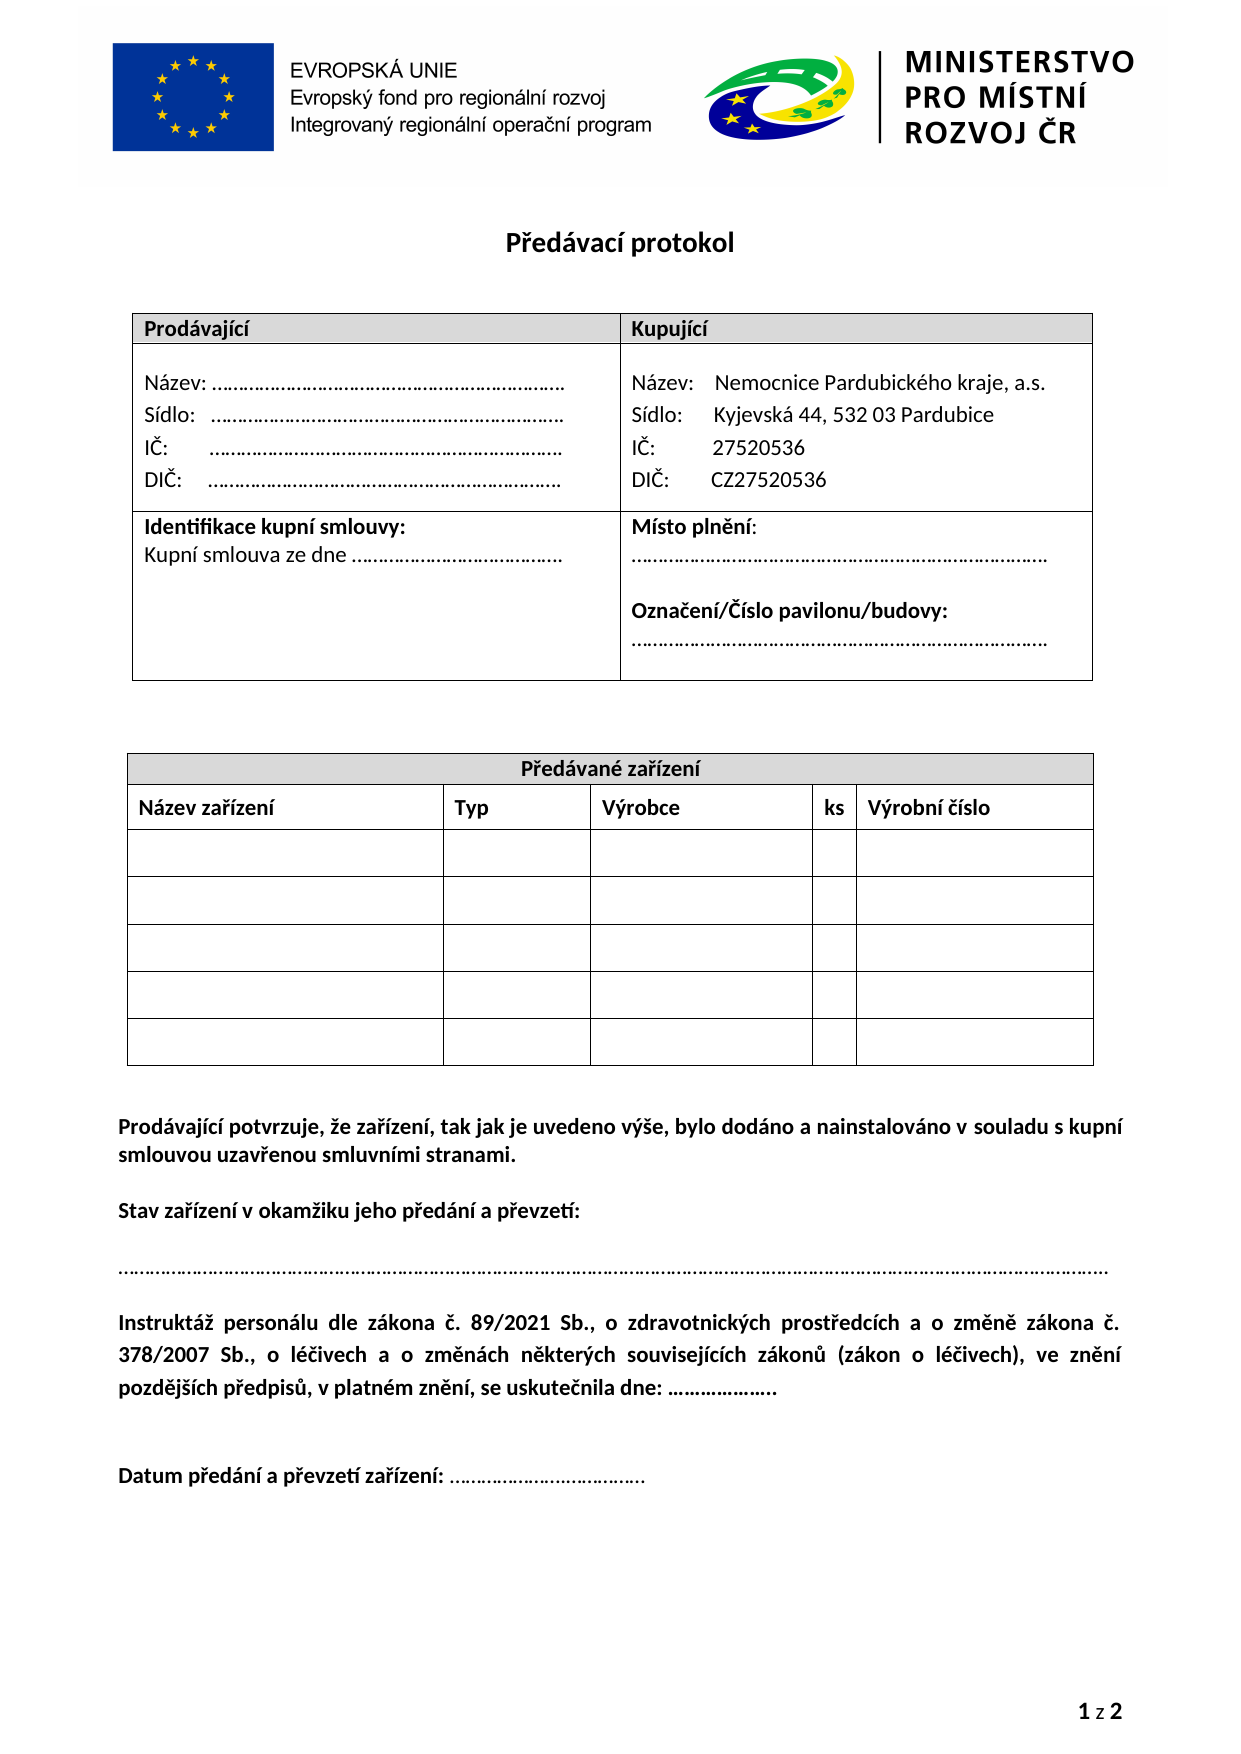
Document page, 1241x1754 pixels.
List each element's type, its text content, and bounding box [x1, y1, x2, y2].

table_header Kupující [621, 314, 1092, 342]
table_cell Název: Nemocnice Pardubického kraje, a.s. Sídlo: Kyjevská 44, 532 03 Pardubice IČ: 27520536 DIČ: CZ27520536 [621, 344, 1092, 511]
table_cell [444, 925, 590, 971]
table_header Prodávající [133, 314, 620, 342]
table_cell ks [813, 785, 856, 829]
table_cell [857, 972, 1093, 1018]
picture [77, 6, 1169, 187]
table_cell [444, 1019, 590, 1065]
table_cell [591, 877, 812, 923]
table_cell [128, 877, 443, 923]
table_cell [591, 1019, 812, 1065]
table_cell Typ [444, 785, 590, 829]
table_header Předávané zařízení [128, 754, 1093, 784]
table_cell [591, 972, 812, 1018]
text Stav zařízení v okamžiku jeho předání a převzetí: [118, 1196, 1122, 1224]
table_cell [444, 830, 590, 876]
table_cell [813, 830, 856, 876]
table_cell [857, 1019, 1093, 1065]
table_cell [128, 830, 443, 876]
text …………………………………………………………………………………………………………………………………………………………………….. [118, 1252, 1122, 1280]
table_cell [857, 925, 1093, 971]
text Datum předání a převzetí zařízení: ………………….…………… [118, 1461, 1122, 1489]
table_cell [813, 972, 856, 1018]
table_cell [444, 877, 590, 923]
table_cell Název: …………………………………………………………. Sídlo: …………………………………………………………. IČ: …………………………………………………………. DIČ: …………………………………………………………. [133, 344, 620, 511]
table_cell [444, 972, 590, 1018]
table_cell [813, 925, 856, 971]
table_cell [128, 1019, 443, 1065]
text Prodávající potvrzuje, že zařízení, tak jak je uvedeno výše, bylo dodáno a nainstalováno v souladu s kupní smlouvou uzavřenou smluvními stranami. [118, 1112, 1122, 1168]
table_cell [857, 877, 1093, 923]
table_cell [857, 830, 1093, 876]
text Instruktáž personálu dle zákona č. 89/2021 Sb., o zdravotnických prostředcích a o změně zákona č. 378/2007 Sb., o léčivech a o změnách některých souvisejících zákonů (zákon o léčivech), ve znění pozdějších předpisů, v platném znění, se uskutečnila dne: ……………….. [118, 1308, 1122, 1401]
table_cell [128, 972, 443, 1018]
table_cell [591, 830, 812, 876]
table_cell Výrobce [591, 785, 812, 829]
table_cell [813, 1019, 856, 1065]
subtitle Předávací protokol [118, 224, 1122, 260]
table_cell [813, 877, 856, 923]
table_cell Místo plnění: ……………………………………………………………………. Označení/Číslo pavilonu/budovy: ……………………………………………………………………. [621, 512, 1092, 680]
table_cell [128, 925, 443, 971]
table_cell Název zařízení [128, 785, 443, 829]
table_cell [591, 925, 812, 971]
table_cell Identifikace kupní smlouvy: Kupní smlouva ze dne …………………………………. [133, 512, 620, 680]
table_cell Výrobní číslo [857, 785, 1093, 829]
